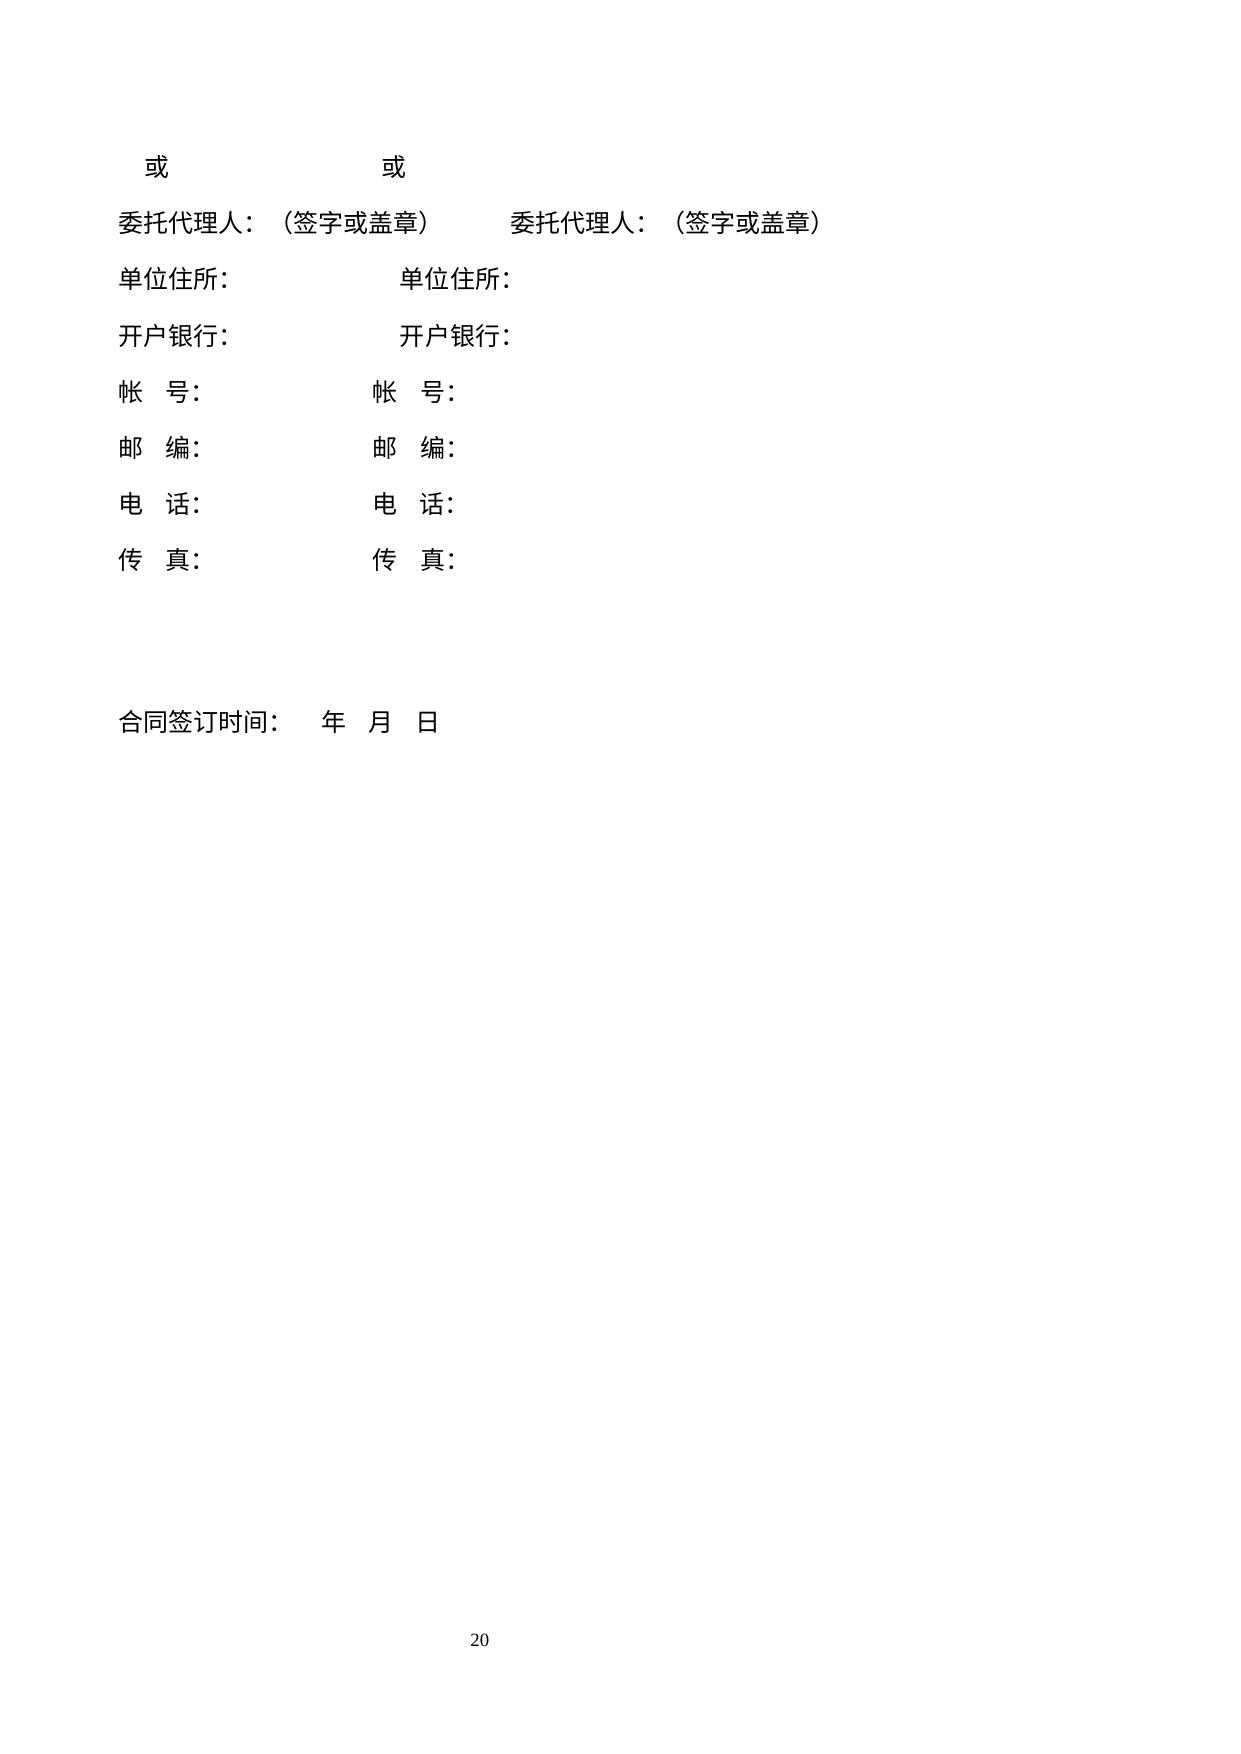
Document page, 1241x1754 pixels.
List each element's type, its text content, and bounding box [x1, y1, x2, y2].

text 单位住所： 单位住所： [118, 260, 1122, 296]
text 或 或 [118, 148, 1122, 184]
text 邮 编： 邮 编： [118, 428, 1122, 464]
text 委托代理人：（签字或盖章） 委托代理人：（签字或盖章） [118, 204, 1122, 240]
text 电 话： 电 话： [118, 484, 1122, 521]
text 帐 号： 帐 号： [118, 372, 1122, 408]
text 开户银行： 开户银行： [118, 316, 1122, 352]
text 传 真： 传 真： [118, 541, 1122, 577]
text 合同签订时间： 年 月 日 [118, 702, 1122, 738]
